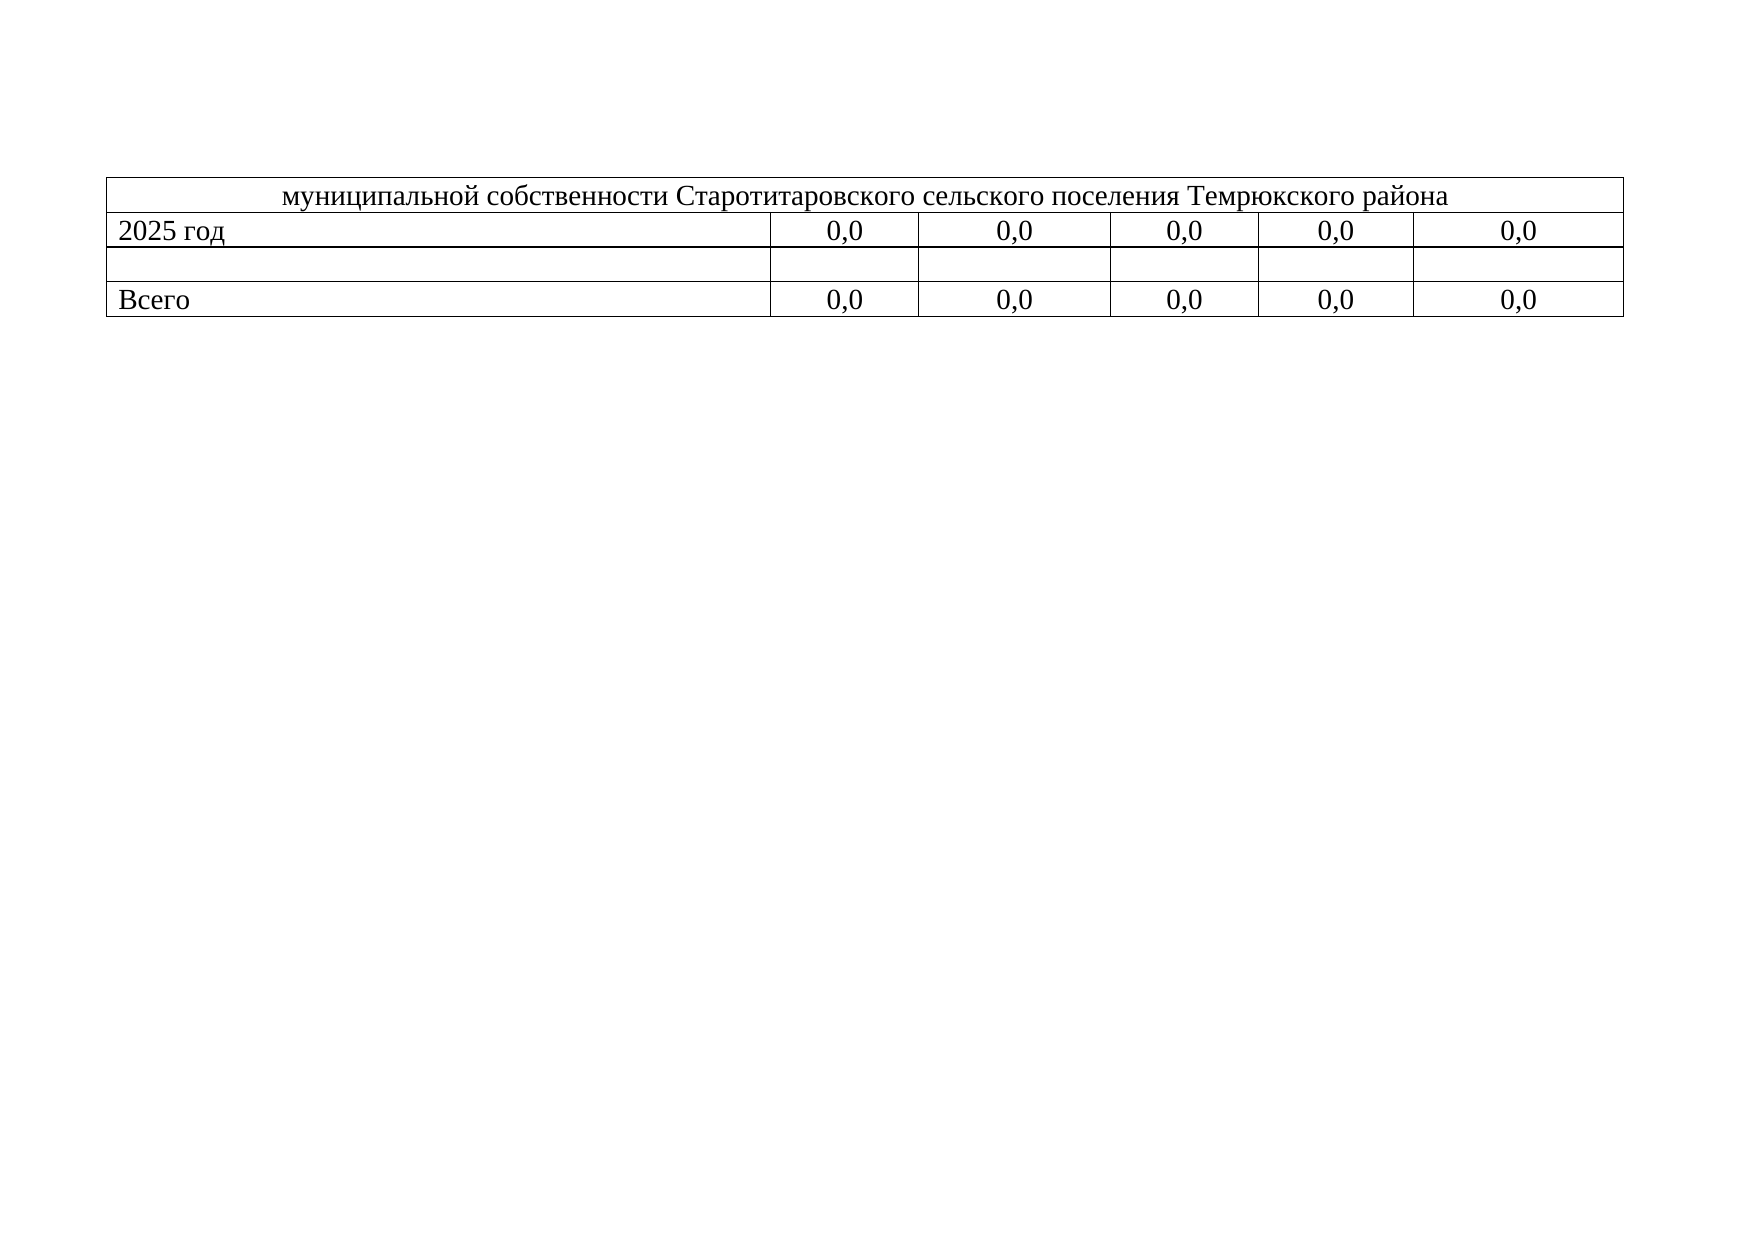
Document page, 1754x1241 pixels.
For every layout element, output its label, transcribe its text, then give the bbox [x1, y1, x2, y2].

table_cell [107, 178, 1623, 212]
table_cell 0,0 [1414, 213, 1623, 246]
table_cell 0,0 [919, 213, 1110, 246]
table_cell 0,0 [919, 282, 1110, 316]
table_cell [1111, 248, 1258, 281]
table_cell 0,0 [1111, 282, 1258, 316]
table_cell 0,0 [771, 213, 918, 246]
table_cell 0,0 [1111, 213, 1258, 246]
table_cell 0,0 [1259, 282, 1413, 316]
table_cell [1259, 248, 1413, 281]
table_cell 2025 год [107, 213, 770, 246]
table_cell [771, 248, 918, 281]
table_cell 0,0 [771, 282, 918, 316]
table_cell 0,0 [1414, 282, 1623, 316]
table_cell 0,0 [1259, 213, 1413, 246]
table_cell Всего [107, 282, 770, 316]
table_cell [919, 248, 1110, 281]
table_cell [107, 248, 770, 281]
table_cell [1414, 248, 1623, 281]
